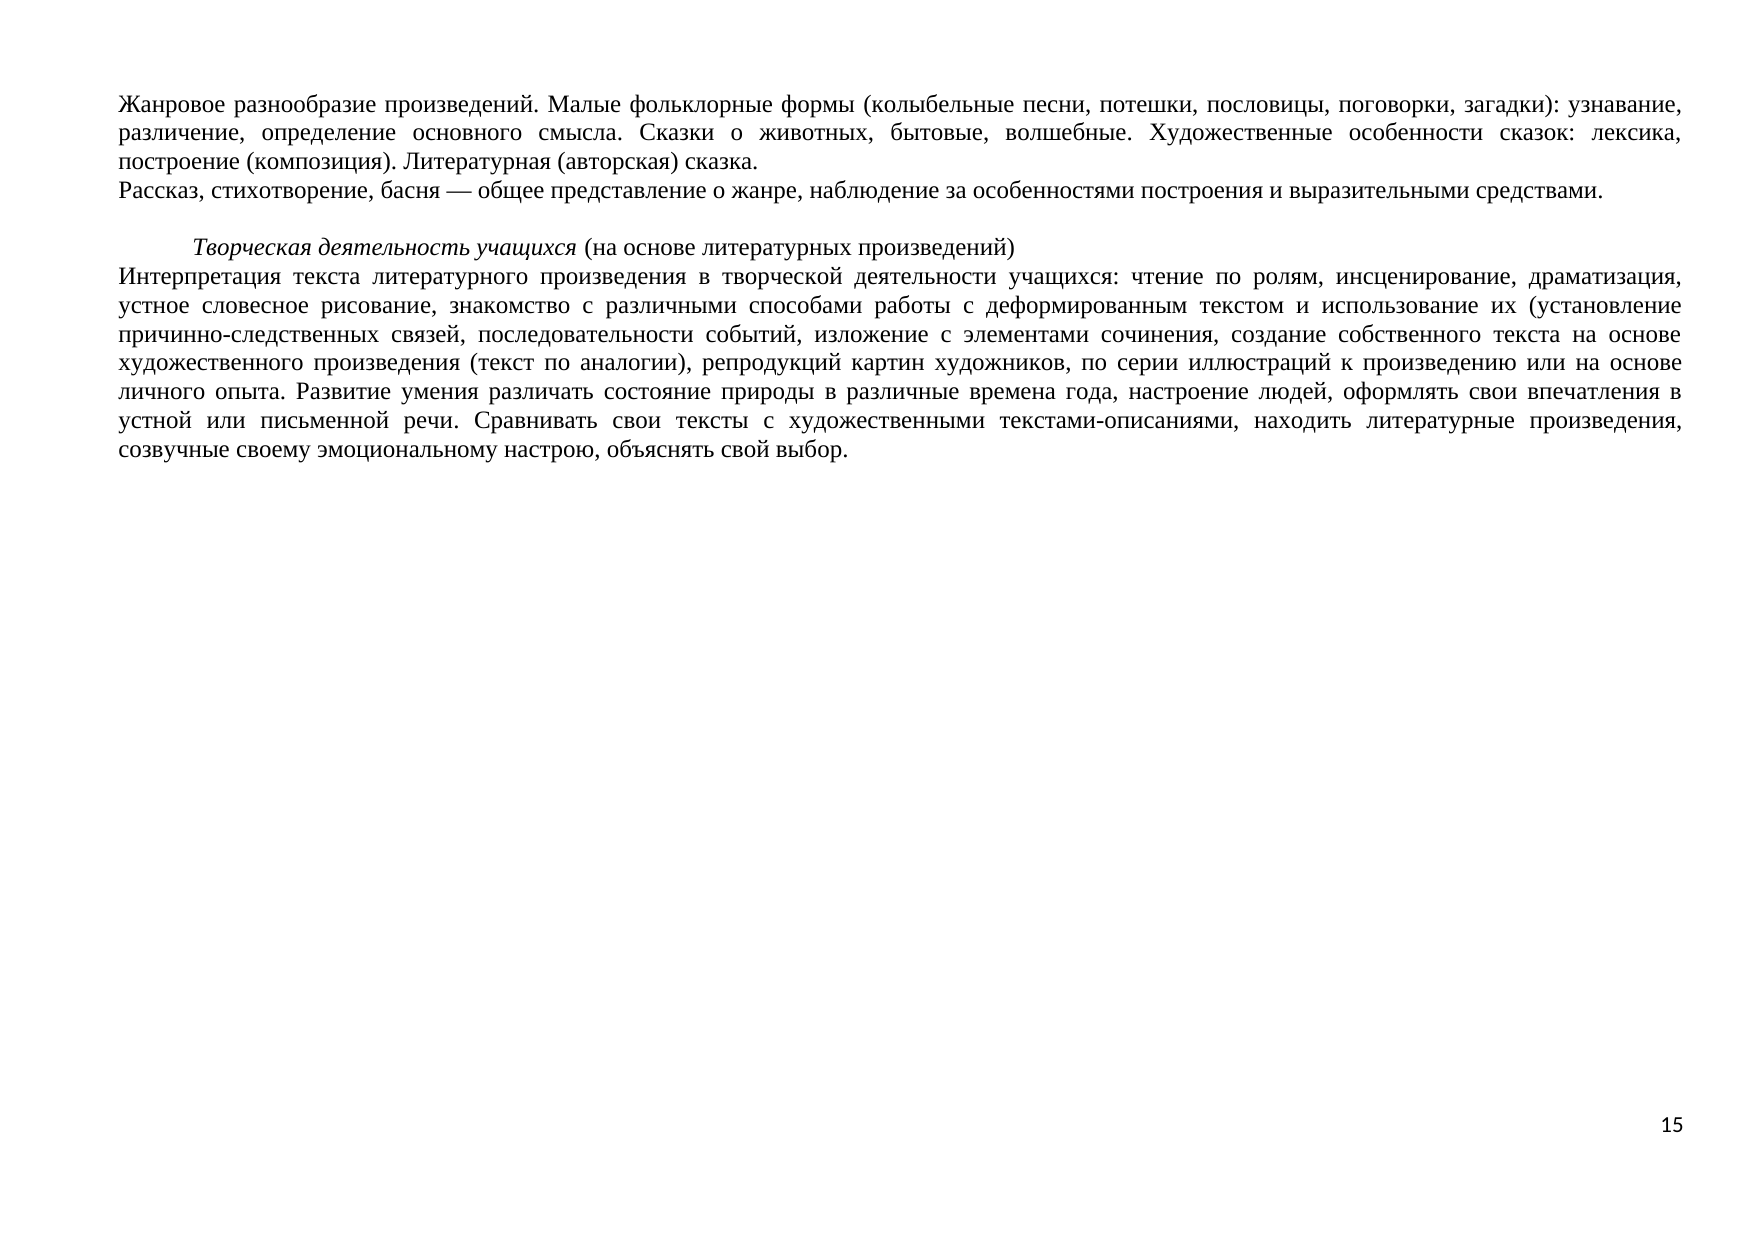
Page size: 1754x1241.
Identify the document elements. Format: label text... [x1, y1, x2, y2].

text Жанровое разнообразие произведений. Малые фольклорные формы (колыбельные песни, потешки, пословицы, поговорки, загадки): узнавание, различение, определение основного смысла. Сказки о животных, бытовые, волшебные. Художественные особенности сказок: лексика, построение (композиция). Литературная (авторская) сказка. [118, 89, 1683, 175]
text Интерпретация текста литературного произведения в творческой деятельности учащихся: чтение по ролям, инсценирование, драматизация, устное словесное рисование, знакомство с различными способами работы с деформированным текстом и использование их (установление причинно-следственных связей, последовательности событий, изложение с элементами сочинения, создание собственного текста на основе художественного произведения (текст по аналогии), репродукций картин художников, по серии иллюстраций к произведению или на основе личного опыта. Развитие умения различать состояние природы в различные времена года, настроение людей, оформлять свои впечатления в устной или письменной речи. Сравнивать свои тексты с художественными текстами-описаниями, находить литературные произведения, созвучные своему эмоциональному настрою, объяснять свой выбор. [118, 261, 1683, 462]
text Творческая деятельность учащихся (на основе литературных произведений) [118, 232, 1683, 261]
text Рассказ, стихотворение, басня — общее представление о жанре, наблюдение за особенностями построения и выразительными средствами. [118, 175, 1683, 204]
